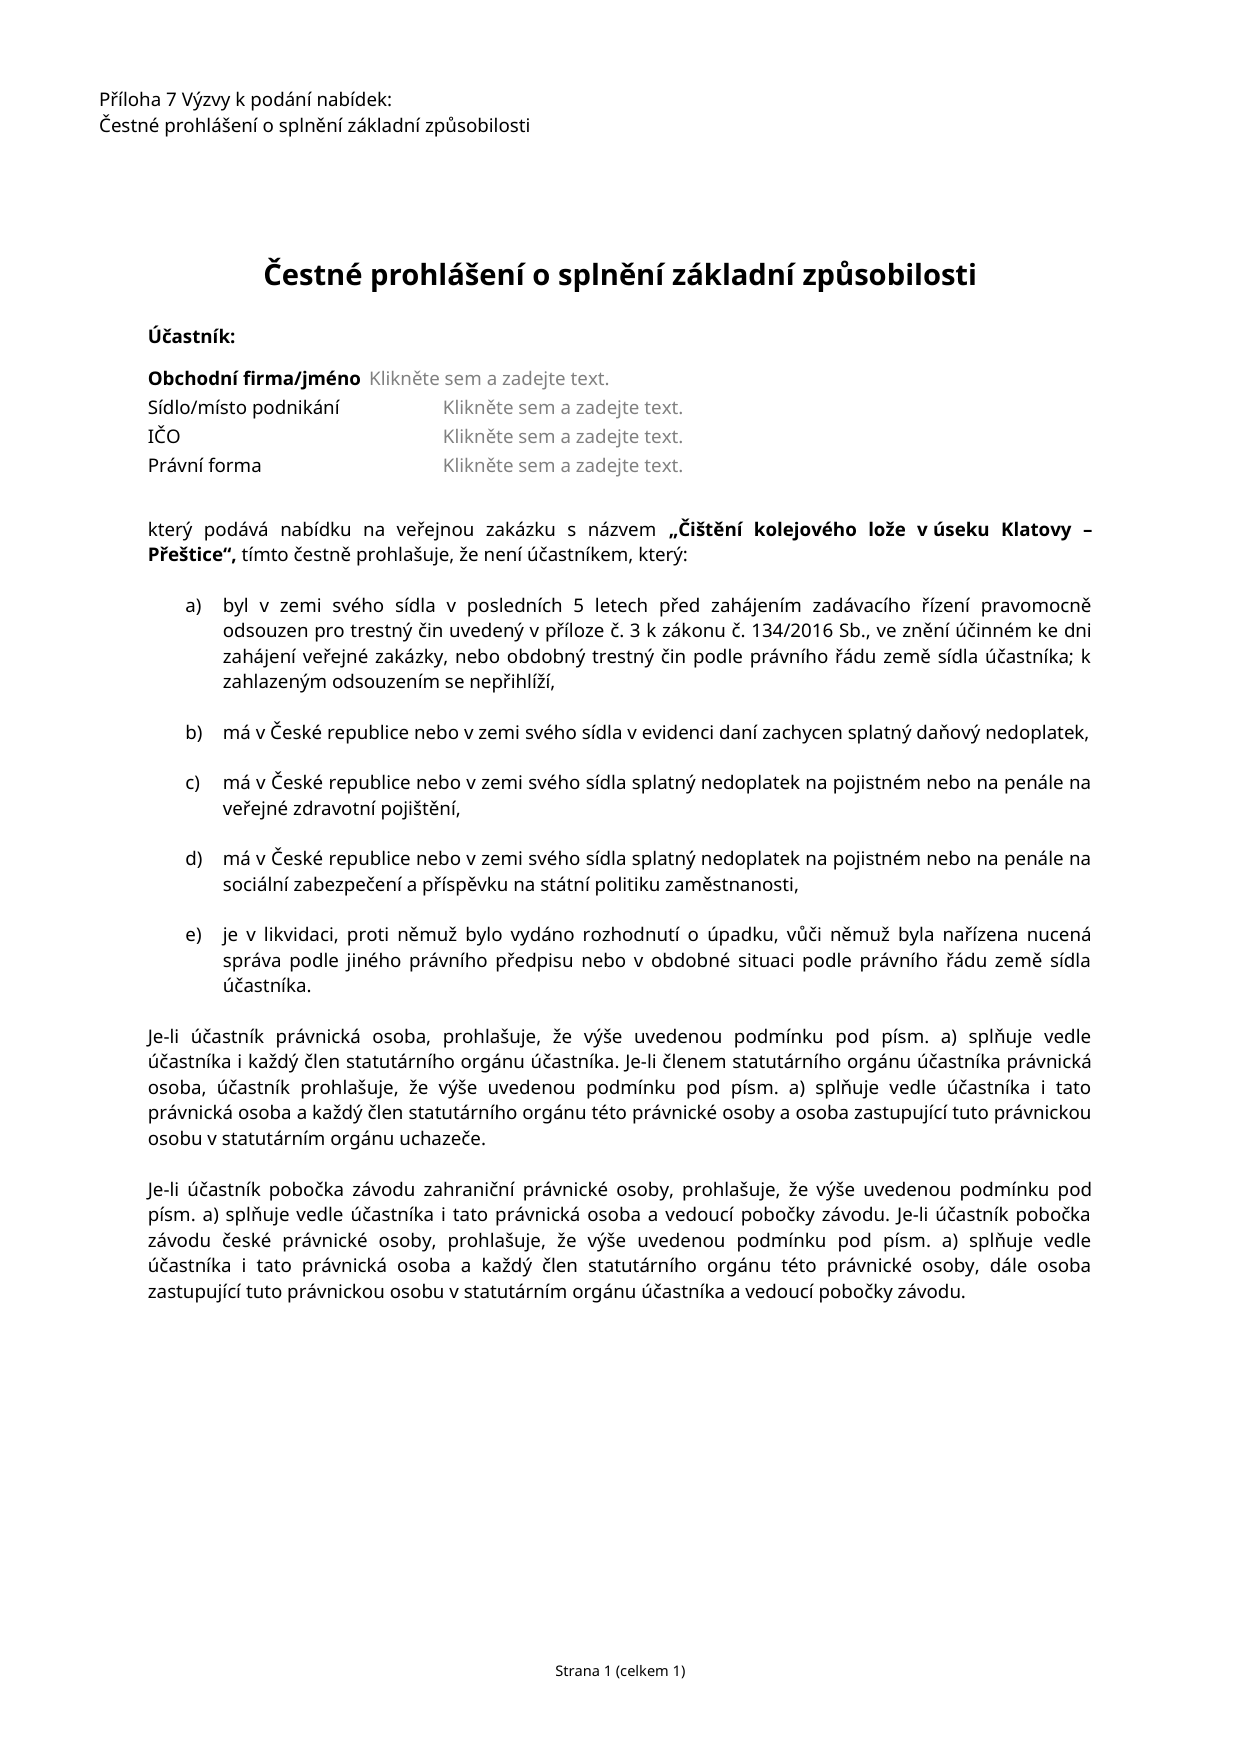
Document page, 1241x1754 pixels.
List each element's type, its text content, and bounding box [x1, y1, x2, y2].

text Sídlo/místo podnikání [148, 391, 1093, 420]
text který podává nabídku na veřejnou zakázku s názvem „Čištění kolejového lože v úseku Klatovy – Přeštice“, tímto čestně prohlašuje, že není účastníkem, který: [148, 516, 1093, 567]
list je v likvidaci, proti němuž bylo vydáno rozhodnutí o úpadku, vůči němuž byla nařízena nucená správa podle jiného právního předpisu nebo v obdobné situaci podle právního řádu země sídla účastníka. [185, 922, 1093, 998]
list byl v zemi svého sídla v posledních 5 letech před zahájením zadávacího řízení pravomocně odsouzen pro trestný čin uvedený v příloze č. 3 k zákonu č. 134/2016 Sb., ve znění účinném ke dni zahájení veřejné zakázky, nebo obdobný trestný čin podle právního řádu země sídla účastníka; k zahlazeným odsouzením se nepřihlíží, [185, 592, 1093, 694]
text Účastník: [148, 318, 1093, 349]
list má v České republice nebo v zemi svého sídla v evidenci daní zachycen splatný daňový nedoplatek, [185, 719, 1093, 744]
title Čestné prohlášení o splnění základní způsobilosti [148, 254, 1093, 293]
text Je-li účastník pobočka závodu zahraniční právnické osoby, prohlašuje, že výše uvedenou podmínku pod písm. a) splňuje vedle účastníka i tato právnická osoba a vedoucí pobočky závodu. Je-li účastník pobočka závodu české právnické osoby, prohlašuje, že výše uvedenou podmínku pod písm. a) splňuje vedle účastníka i tato právnická osoba a každý člen statutárního orgánu této právnické osoby, dále osoba zastupující tuto právnickou osobu v statutárním orgánu účastníka a vedoucí pobočky závodu. [148, 1176, 1093, 1304]
text Obchodní firma/jméno [148, 362, 1093, 391]
list má v České republice nebo v zemi svého sídla splatný nedoplatek na pojistném nebo na penále na sociální zabezpečení a příspěvku na státní politiku zaměstnanosti, [185, 846, 1093, 897]
list má v České republice nebo v zemi svého sídla splatný nedoplatek na pojistném nebo na penále na veřejné zdravotní pojištění, [185, 769, 1093, 821]
text Právní forma [148, 449, 1093, 478]
text Je-li účastník právnická osoba, prohlašuje, že výše uvedenou podmínku pod písm. a) splňuje vedle účastníka i každý člen statutárního orgánu účastníka. Je-li členem statutárního orgánu účastníka právnická osoba, účastník prohlašuje, že výše uvedenou podmínku pod písm. a) splňuje vedle účastníka i tato právnická osoba a každý člen statutárního orgánu této právnické osoby a osoba zastupující tuto právnickou osobu v statutárním orgánu uchazeče. [148, 1023, 1093, 1151]
text IČO [148, 420, 1093, 449]
